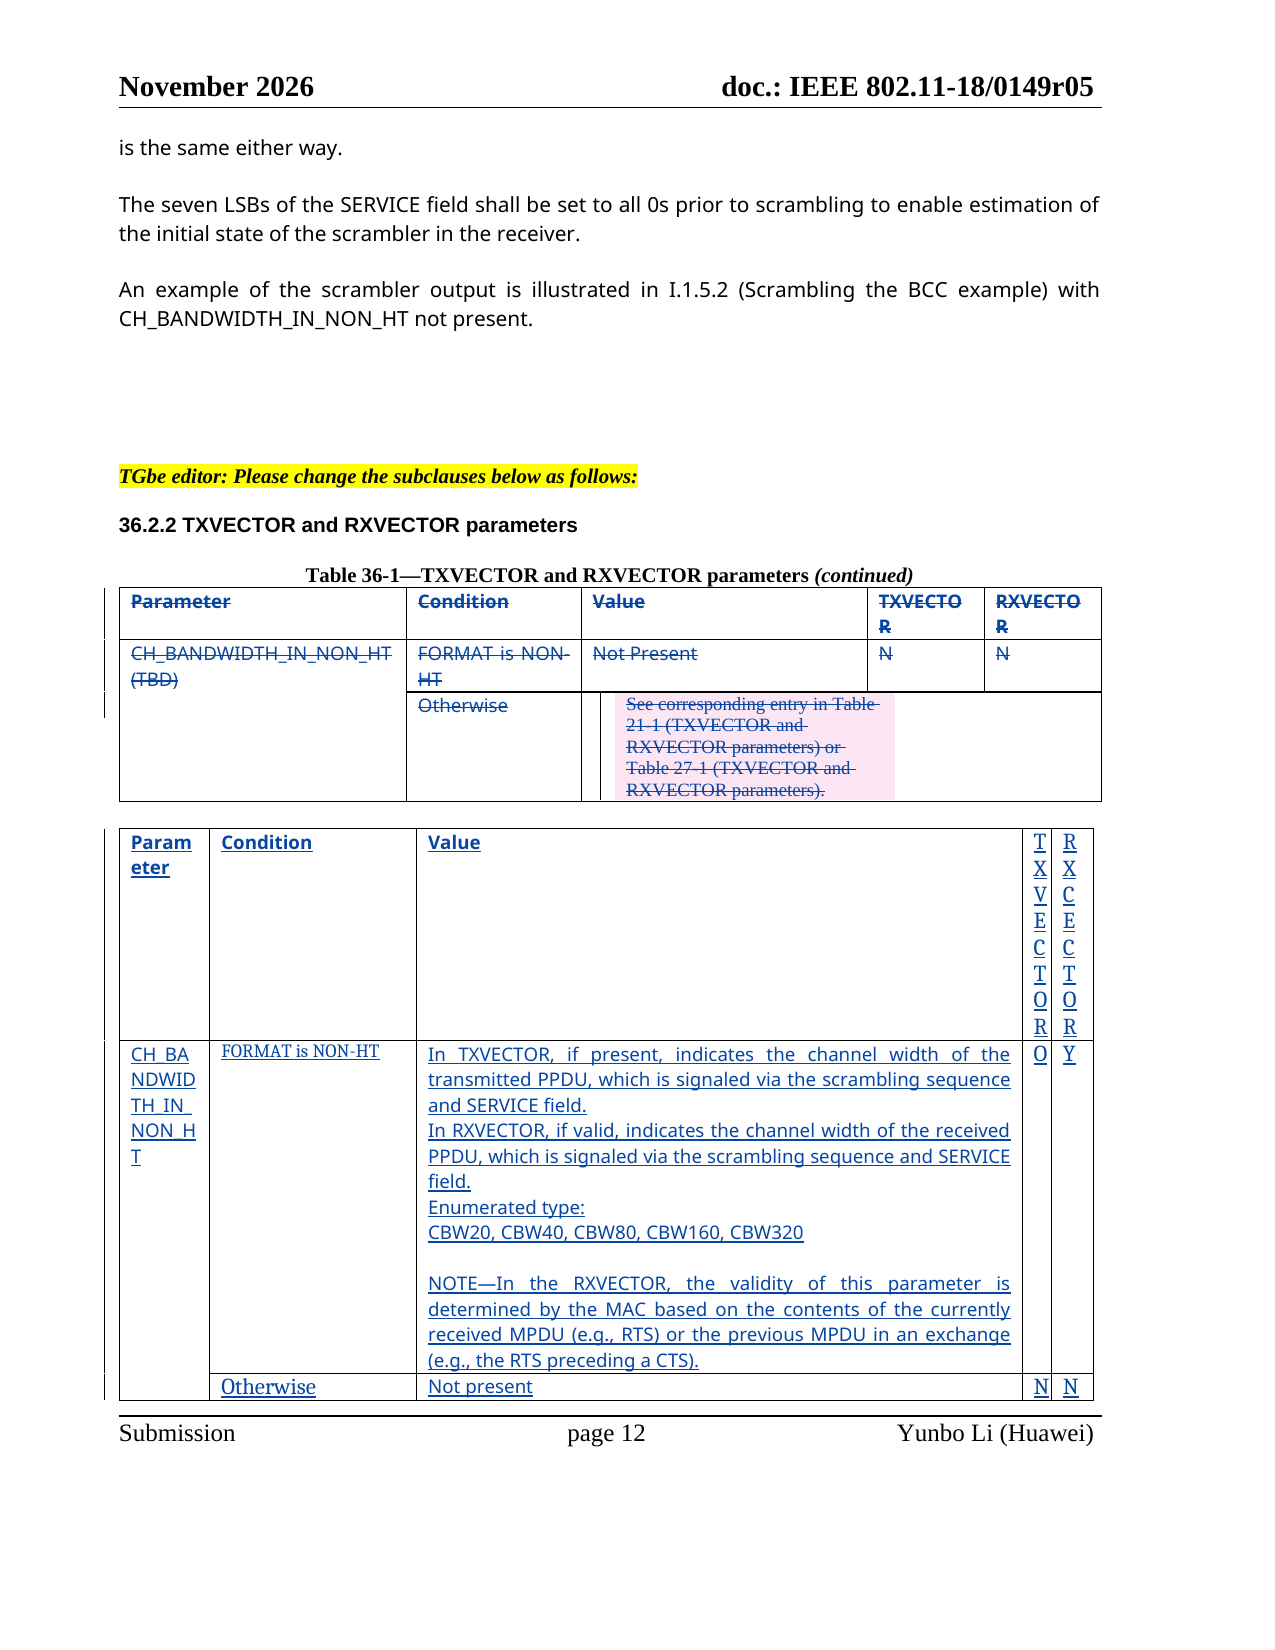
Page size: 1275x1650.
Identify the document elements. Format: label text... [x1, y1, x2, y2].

text Table 36-1—TXVECTOR and RXVECTOR parameters (continued) [119, 563, 1102, 587]
text 36.2.2 TXVECTOR and RXVECTOR parameters [119, 513, 1102, 537]
table_header [417, 829, 1022, 1040]
table_cell [1052, 1374, 1093, 1400]
table_cell [407, 693, 581, 801]
table_header [582, 588, 867, 639]
table_cell [1023, 1041, 1051, 1373]
table_cell [210, 1041, 416, 1373]
table_header [1052, 829, 1093, 1040]
table_cell [210, 1374, 416, 1400]
table_cell [1052, 1041, 1093, 1373]
table_header [210, 829, 416, 1040]
table_header [120, 829, 209, 1040]
table_cell [120, 1041, 209, 1400]
table_header [407, 588, 581, 639]
text The seven LSBs of the SERVICE field shall be set to all 0s prior to scrambling to enable estimation of the initial state of the scrambler in the receiver. [119, 190, 1102, 247]
table_header [985, 588, 1101, 639]
table_cell [985, 640, 1101, 691]
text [119, 133, 1102, 162]
table_cell [582, 693, 1101, 801]
text TGbe editor: Please change the subclauses below as follows: [119, 463, 1102, 488]
table_cell [407, 640, 581, 691]
table_cell [417, 1041, 1022, 1373]
table_header [1023, 829, 1051, 1040]
table_cell [120, 640, 406, 801]
table_cell [1023, 1374, 1051, 1400]
table_cell [582, 640, 867, 691]
table_header [120, 588, 406, 639]
text An example of the scrambler output is illustrated in I.1.5.2 (Scrambling the BCC example) with CH_BANDWIDTH_IN_NON_HT not present. [119, 276, 1102, 332]
table_header [868, 588, 984, 639]
table_cell [417, 1374, 1022, 1400]
table_cell [868, 640, 984, 691]
